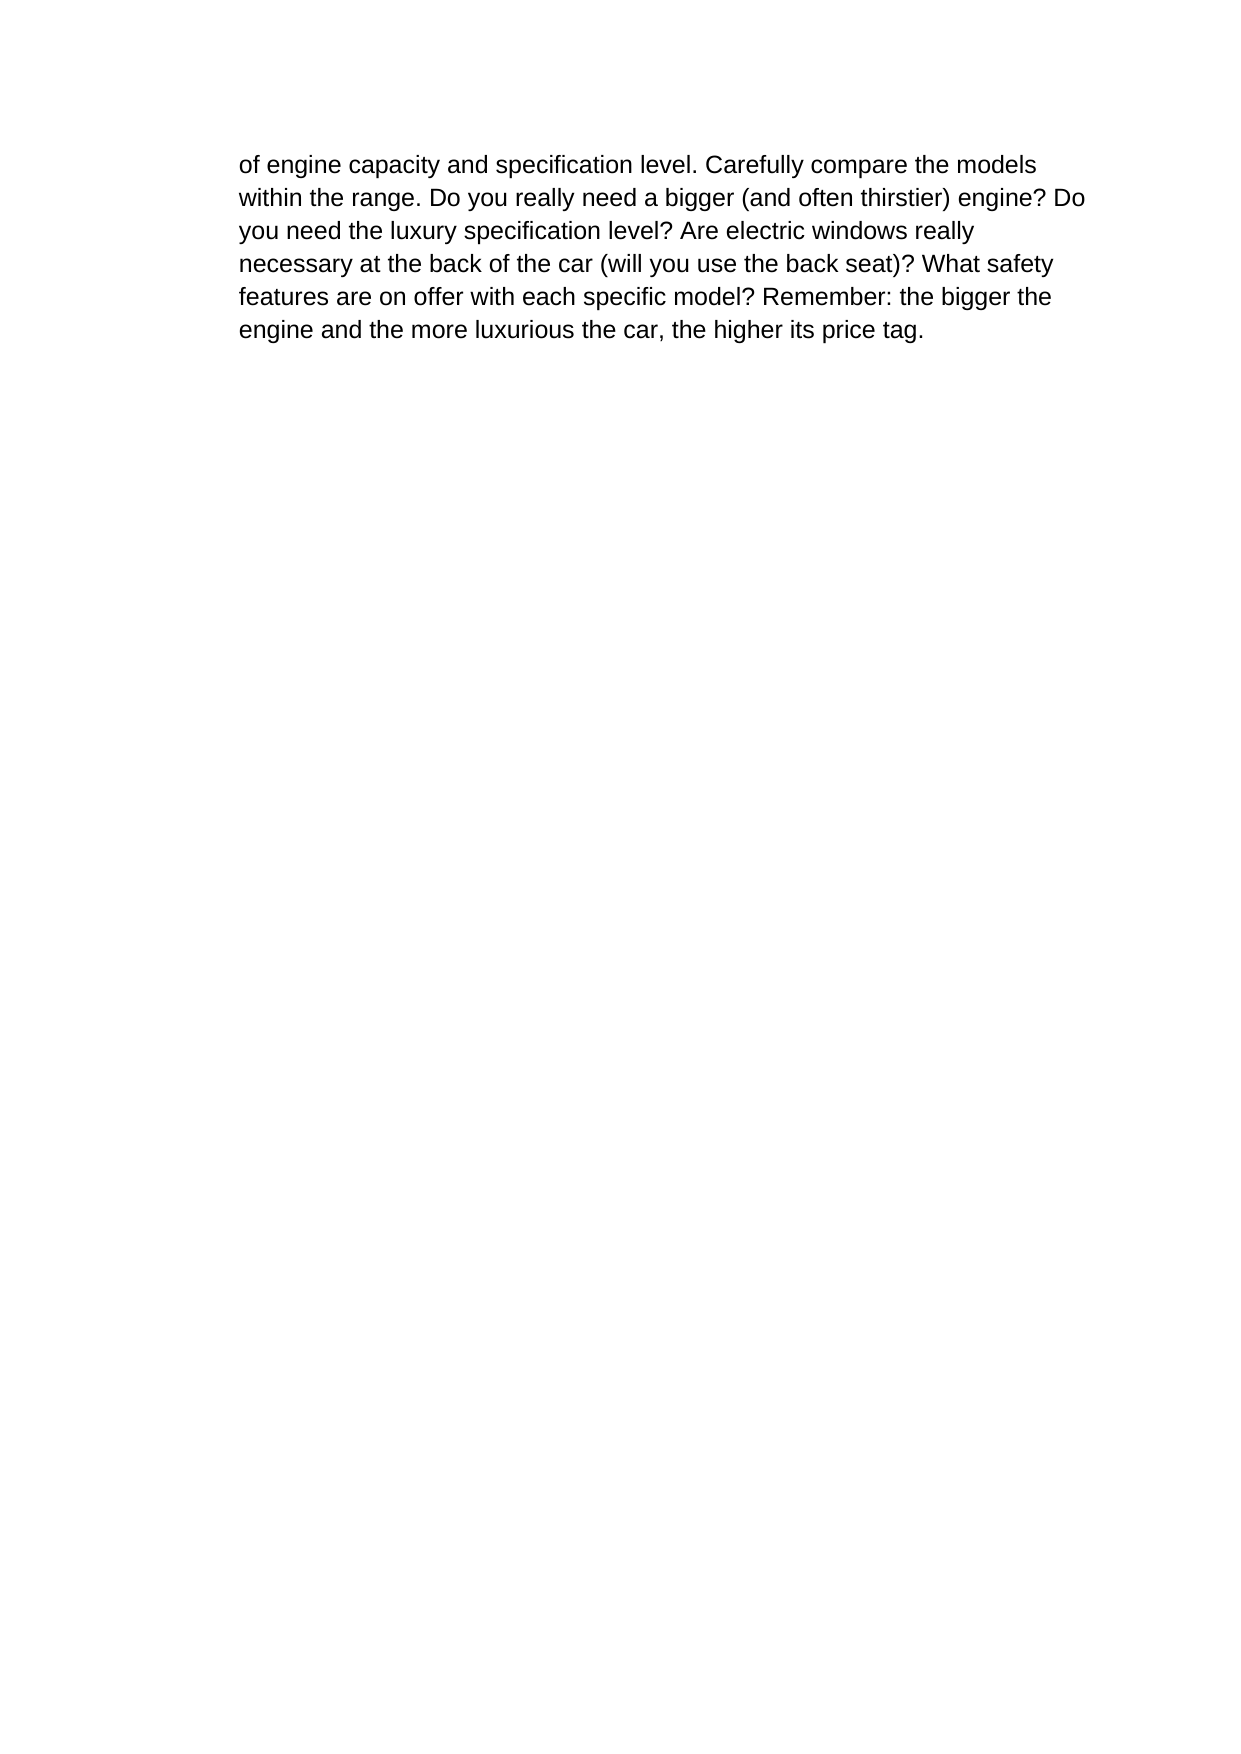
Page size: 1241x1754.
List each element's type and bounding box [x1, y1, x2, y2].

text [239, 150, 1090, 344]
